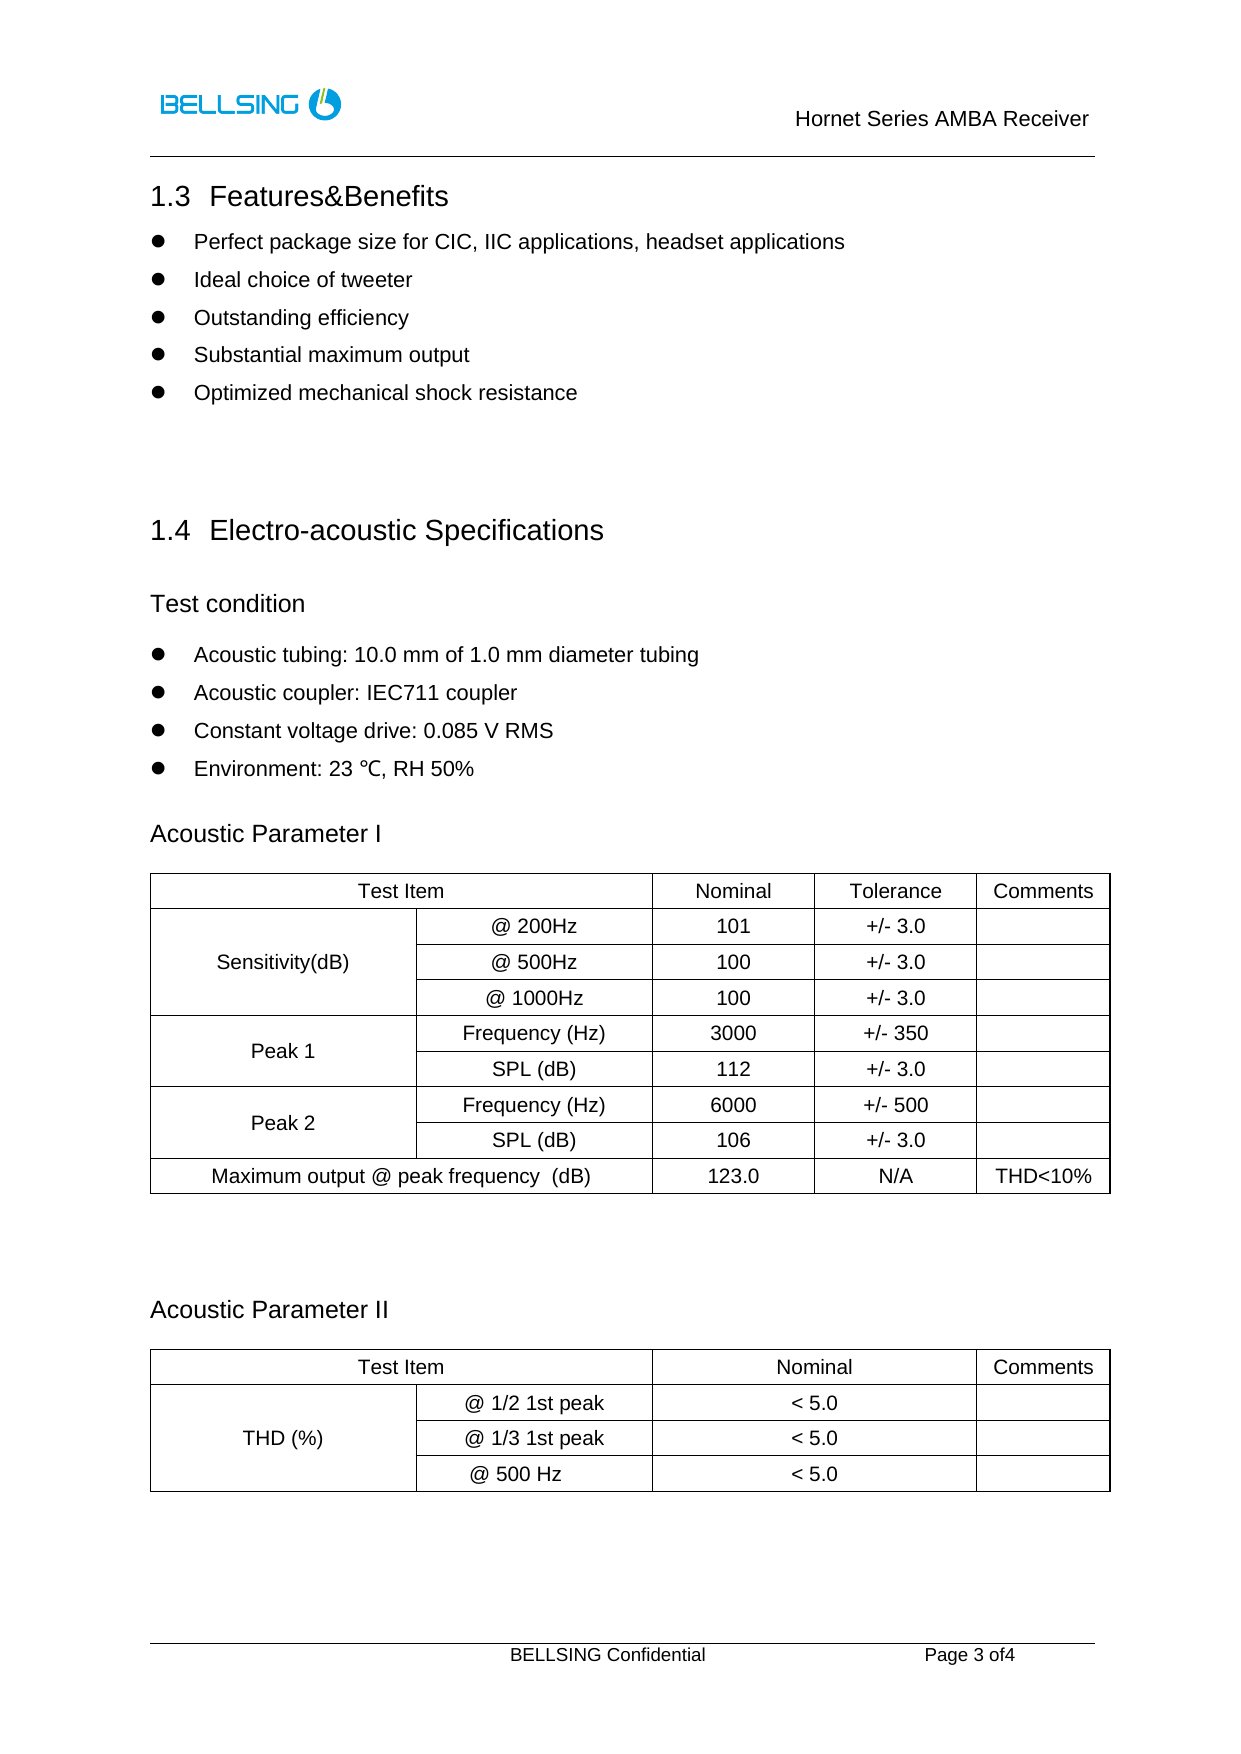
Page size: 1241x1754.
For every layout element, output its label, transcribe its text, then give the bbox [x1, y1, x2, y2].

subtitle Optimized mechanical shock resistance [150, 380, 1090, 405]
subtitle Substantial maximum output [150, 342, 1090, 367]
table_cell Maximum output @ peak frequency (dB) [151, 1159, 652, 1193]
table_cell +/- 3.0 [815, 980, 976, 1015]
table_cell Frequency (Hz) [417, 1087, 652, 1122]
table_header Comments [977, 1350, 1109, 1384]
table_cell 100 [653, 980, 814, 1015]
table_header Test Item [151, 874, 652, 908]
subtitle Test condition [150, 589, 1090, 617]
table_cell Frequency (Hz) [417, 1016, 652, 1051]
table_cell < 5.0 [653, 1456, 976, 1491]
table_cell [977, 1456, 1109, 1491]
table_cell @ 1000Hz [417, 980, 652, 1015]
table_cell 6000 [653, 1087, 814, 1122]
table_cell Peak 2 [151, 1087, 416, 1157]
table_cell [977, 909, 1109, 944]
subtitle Environment: 23 ℃, RH 50% [150, 756, 1090, 781]
table_cell +/- 500 [815, 1087, 976, 1122]
table_header Test Item [151, 1350, 652, 1384]
table_header Nominal [653, 874, 814, 908]
table_cell [977, 945, 1109, 979]
table_cell 123.0 [653, 1159, 814, 1193]
table_cell [977, 1087, 1109, 1122]
table_cell SPL (dB) [417, 1123, 652, 1157]
table_cell @ 1/3 1st peak [417, 1421, 652, 1455]
table_cell 101 [653, 909, 814, 944]
table_cell @ 1/2 1st peak [417, 1385, 652, 1420]
table_cell 100 [653, 945, 814, 979]
table_cell N/A [815, 1159, 976, 1193]
table_header Nominal [653, 1350, 976, 1384]
table_cell [977, 1123, 1109, 1157]
subtitle Acoustic Parameter II [150, 1295, 1090, 1323]
table_cell SPL (dB) [417, 1052, 652, 1086]
table_cell < 5.0 [653, 1421, 976, 1455]
picture [156, 84, 346, 125]
table_cell 112 [653, 1052, 814, 1086]
table_cell [977, 1385, 1109, 1420]
table_cell +/- 3.0 [815, 945, 976, 979]
table_cell +/- 3.0 [815, 909, 976, 944]
table_cell +/- 350 [815, 1016, 976, 1051]
subtitle Features&Benefits [150, 178, 1090, 212]
table_cell Peak 1 [151, 1016, 416, 1086]
table_cell @ 200Hz [417, 909, 652, 944]
subtitle Acoustic tubing: 10.0 mm of 1.0 mm diameter tubing [150, 642, 1090, 668]
subtitle Perfect package size for CIC, IIC applications, headset applications [150, 229, 1090, 254]
table_cell [977, 1421, 1109, 1455]
subtitle Outstanding efficiency [150, 304, 1090, 330]
table_cell THD (%) [151, 1385, 416, 1491]
subtitle Ideal choice of tweeter [150, 267, 1090, 292]
table_cell 106 [653, 1123, 814, 1157]
table_cell +/- 3.0 [815, 1052, 976, 1086]
table_cell [977, 980, 1109, 1015]
table_cell @ 500Hz [417, 945, 652, 979]
subtitle Constant voltage drive: 0.085 V RMS [150, 718, 1090, 743]
subtitle Acoustic Parameter I [150, 819, 1090, 847]
table_cell < 5.0 [653, 1385, 976, 1420]
table_cell Sensitivity(dB) [151, 909, 416, 1015]
subtitle Electro-acoustic Specifications [150, 513, 1090, 547]
table_cell THD<10% [977, 1159, 1109, 1193]
table_cell 3000 [653, 1016, 814, 1051]
subtitle Acoustic coupler: IEC711 coupler [150, 680, 1090, 705]
table_cell [977, 1016, 1109, 1051]
table_header Tolerance [815, 874, 976, 908]
table_cell [977, 1052, 1109, 1086]
table_cell +/- 3.0 [815, 1123, 976, 1157]
table_header Comments [977, 874, 1109, 908]
table_cell @ 500 Hz [417, 1456, 652, 1491]
